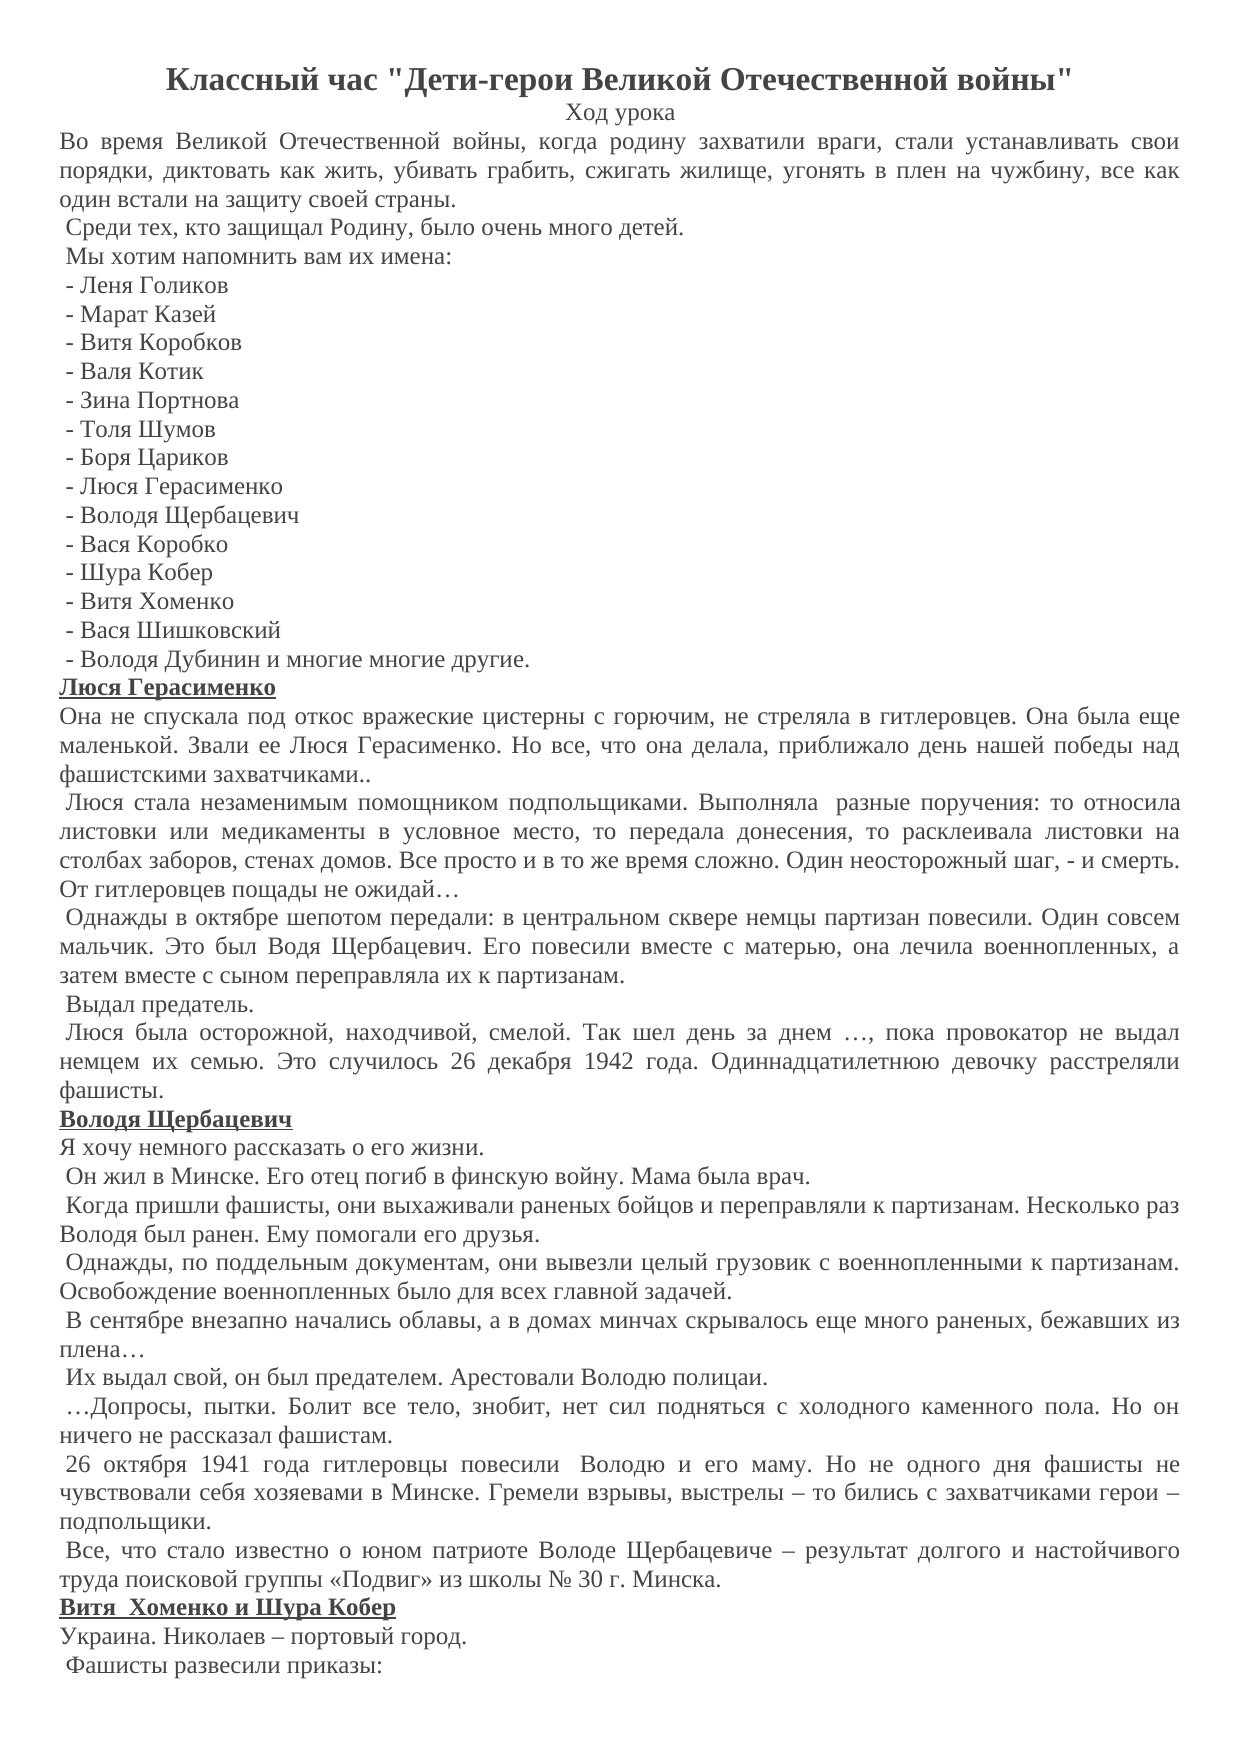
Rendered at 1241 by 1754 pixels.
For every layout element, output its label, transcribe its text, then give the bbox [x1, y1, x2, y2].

text - Люся Герасименко [59, 471, 1181, 500]
text - Толя Шумов [59, 414, 1181, 442]
text Люся была осторожной, находчивой, смелой. Так шел день за днем …, пока провокатор не выдал немцем их семью. Это случилось 26 декабря 1942 года. Одиннадцатилетнюю девочку расстреляли фашисты. [59, 1017, 1181, 1104]
text - Витя Коробков [59, 327, 1181, 356]
text - Володя Щербацевич [59, 500, 1181, 529]
text Выдал предатель. [59, 989, 1181, 1017]
text Она не спускала под откос вражеские цистерны с горючим, не стреляла в гитлеровцев. Она была еще маленькой. Звали ее Люся Герасименко. Но все, что она делала, приближало день нашей победы над фашистскими захватчиками.. [59, 701, 1181, 787]
text Он жил в Минске. Его отец погиб в финскую войну. Мама была врач. [59, 1161, 1181, 1190]
text Украина. Николаев – портовый город. [59, 1621, 1181, 1650]
text Мы хотим напомнить вам их имена: [59, 241, 1181, 270]
text Их выдал свой, он был предателем. Арестовали Володю полицаи. [59, 1362, 1181, 1391]
text - Валя Котик [59, 356, 1181, 385]
text Однажды, по поддельным документам, они вывезли целый грузовик с военнопленными к партизанам. Освобождение военнопленных было для всех главной задачей. [59, 1247, 1181, 1305]
text Все, что стало известно о юном патриоте Володе Щербацевиче – результат долгого и настойчивого труда поисковой группы «Подвиг» из школы № 30 г. Минска. [59, 1535, 1181, 1592]
text Однажды в октябре шепотом передали: в центральном сквере немцы партизан повесили. Один совсем мальчик. Это был Водя Щербацевич. Его повесили вместе с матерью, она лечила военнопленных, а затем вместе с сыном переправляла их к партизанам. [59, 902, 1181, 989]
text - Шура Кобер [59, 557, 1181, 586]
text Люся Герасименко [59, 672, 1181, 701]
text Володя Щербацевич [59, 1104, 1181, 1132]
text - Володя Дубинин и многие многие другие. [59, 644, 1181, 672]
text Среди тех, кто защищал Родину, было очень много детей. [59, 212, 1181, 241]
text - Боря Цариков [59, 442, 1181, 471]
text - Витя Хоменко [59, 586, 1181, 615]
text - Марат Казей [59, 299, 1181, 327]
text Во время Великой Отечественной войны, когда родину захватили враги, стали устанавливать свои порядки, диктовать как жить, убивать грабить, сжигать жилище, угонять в плен на чужбину, все как один встали на защиту своей страны. [59, 126, 1181, 212]
text - Леня Голиков [59, 270, 1181, 299]
text - Вася Коробко [59, 529, 1181, 557]
text - Зина Портнова [59, 385, 1181, 414]
text Фашисты развесили приказы: [59, 1650, 1181, 1679]
text Я хочу немного рассказать о его жизни. [59, 1132, 1181, 1161]
text Витя Хоменко и Шура Кобер [59, 1592, 1181, 1621]
text Когда пришли фашисты, они выхаживали раненых бойцов и переправляли к партизанам. Несколько раз Володя был ранен. Ему помогали его друзья. [59, 1190, 1181, 1247]
text В сентябре внезапно начались облавы, а в домах минчах скрывалось еще много раненых, бежавших из плена… [59, 1305, 1181, 1362]
text Ход урока [59, 97, 1181, 126]
text …Допросы, пытки. Болит все тело, знобит, нет сил подняться с холодного каменного пола. Но он ничего не рассказал фашистам. [59, 1391, 1181, 1449]
text Классный час "Дети-герои Великой Отечественной войны" [59, 59, 1181, 97]
text - Вася Шишковский [59, 615, 1181, 644]
text 26 октября 1941 года гитлеровцы повесили Володю и его маму. Но не одного дня фашисты не чувствовали себя хозяевами в Минске. Гремели взрывы, выстрелы – то бились с захватчиками герои – подпольщики. [59, 1449, 1181, 1535]
text Люся стала незаменимым помощником подпольщиками. Выполняла разные поручения: то относила листовки или медикаменты в условное место, то передала донесения, то расклеивала листовки на столбах заборов, стенах домов. Все просто и в то же время сложно. Один неосторожный шаг, - и смерть. От гитлеровцев пощады не ожидай… [59, 787, 1181, 902]
